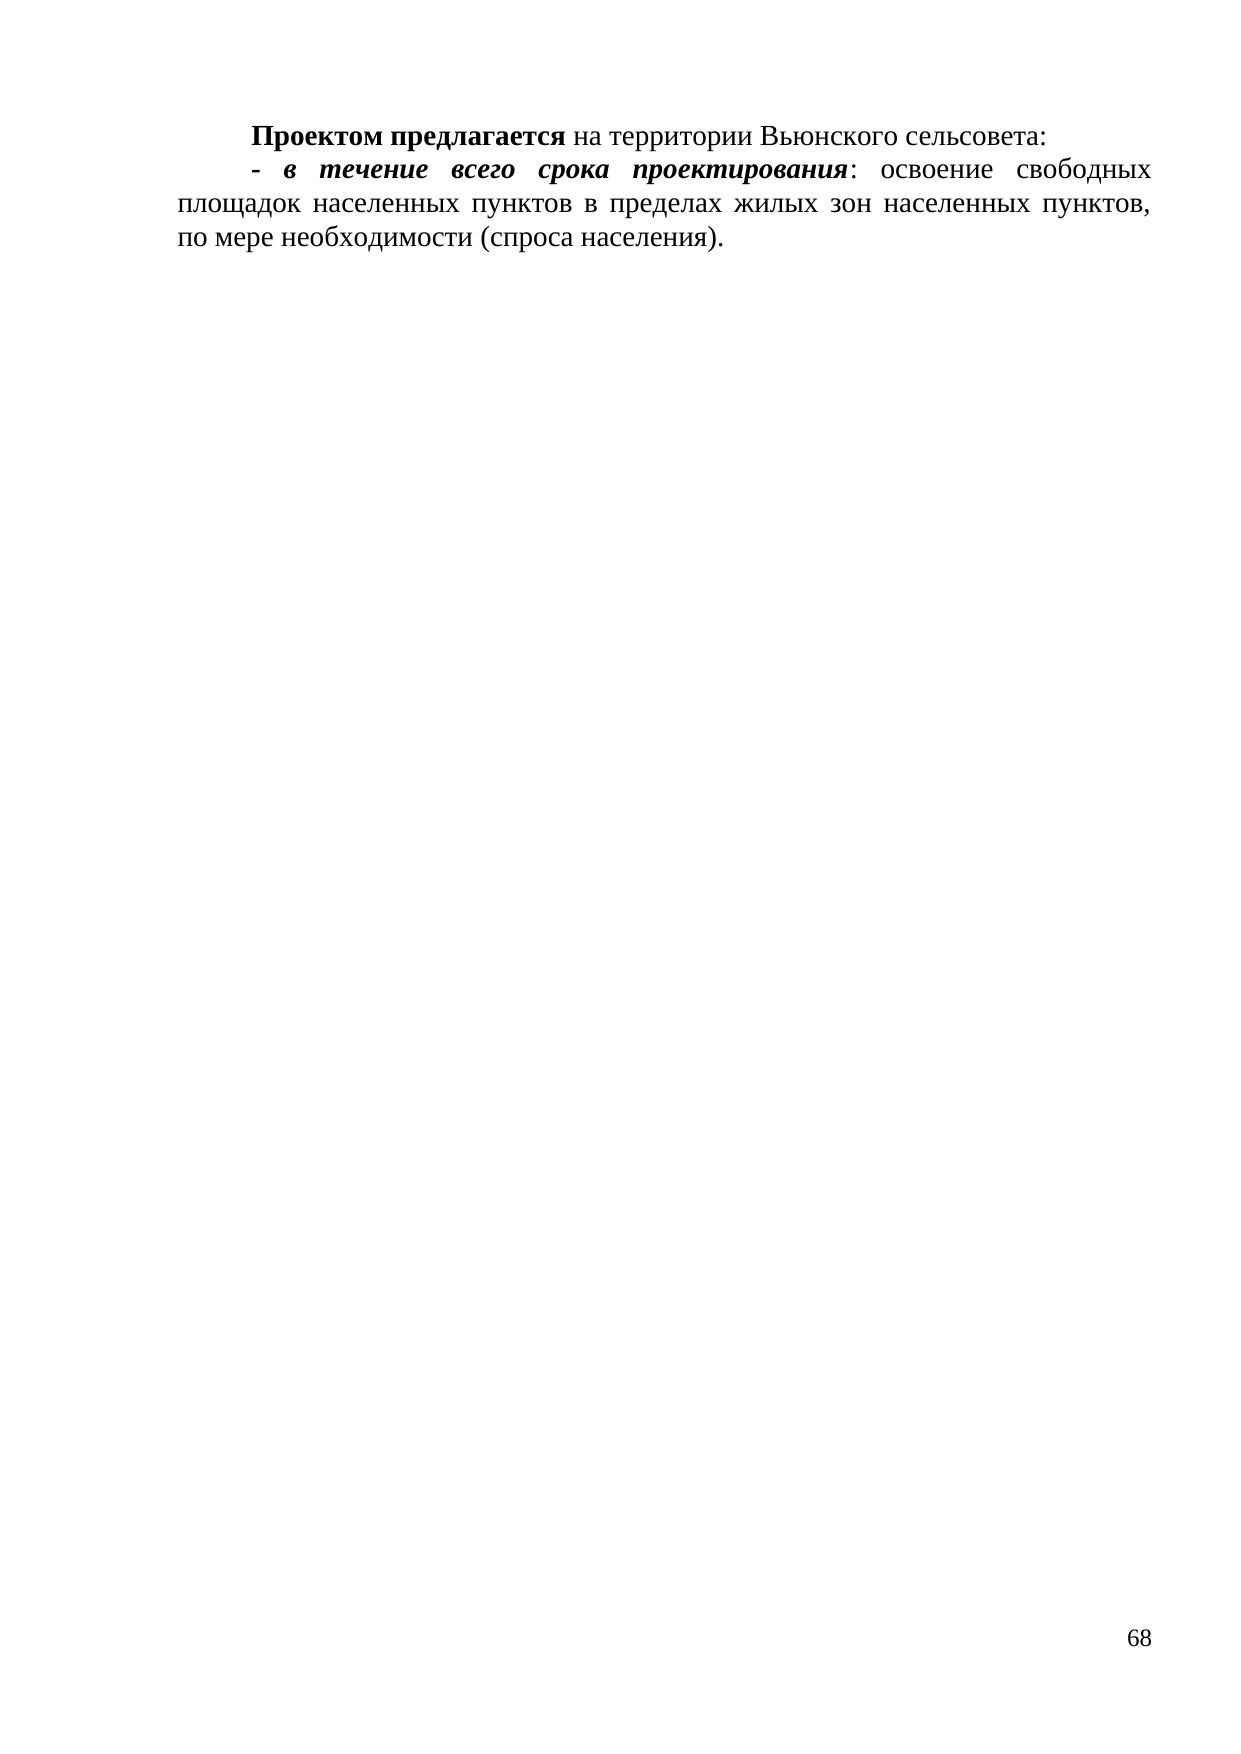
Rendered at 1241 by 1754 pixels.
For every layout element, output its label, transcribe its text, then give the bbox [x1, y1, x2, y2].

text - в течение всего срока проектирования: освоение свободных площадок населенных пунктов в пределах жилых зон населенных пунктов, по мере необходимости (спроса населения). [177, 152, 1152, 252]
text Проектом предлагается на территории Вьюнского сельсовета: [177, 118, 1152, 152]
